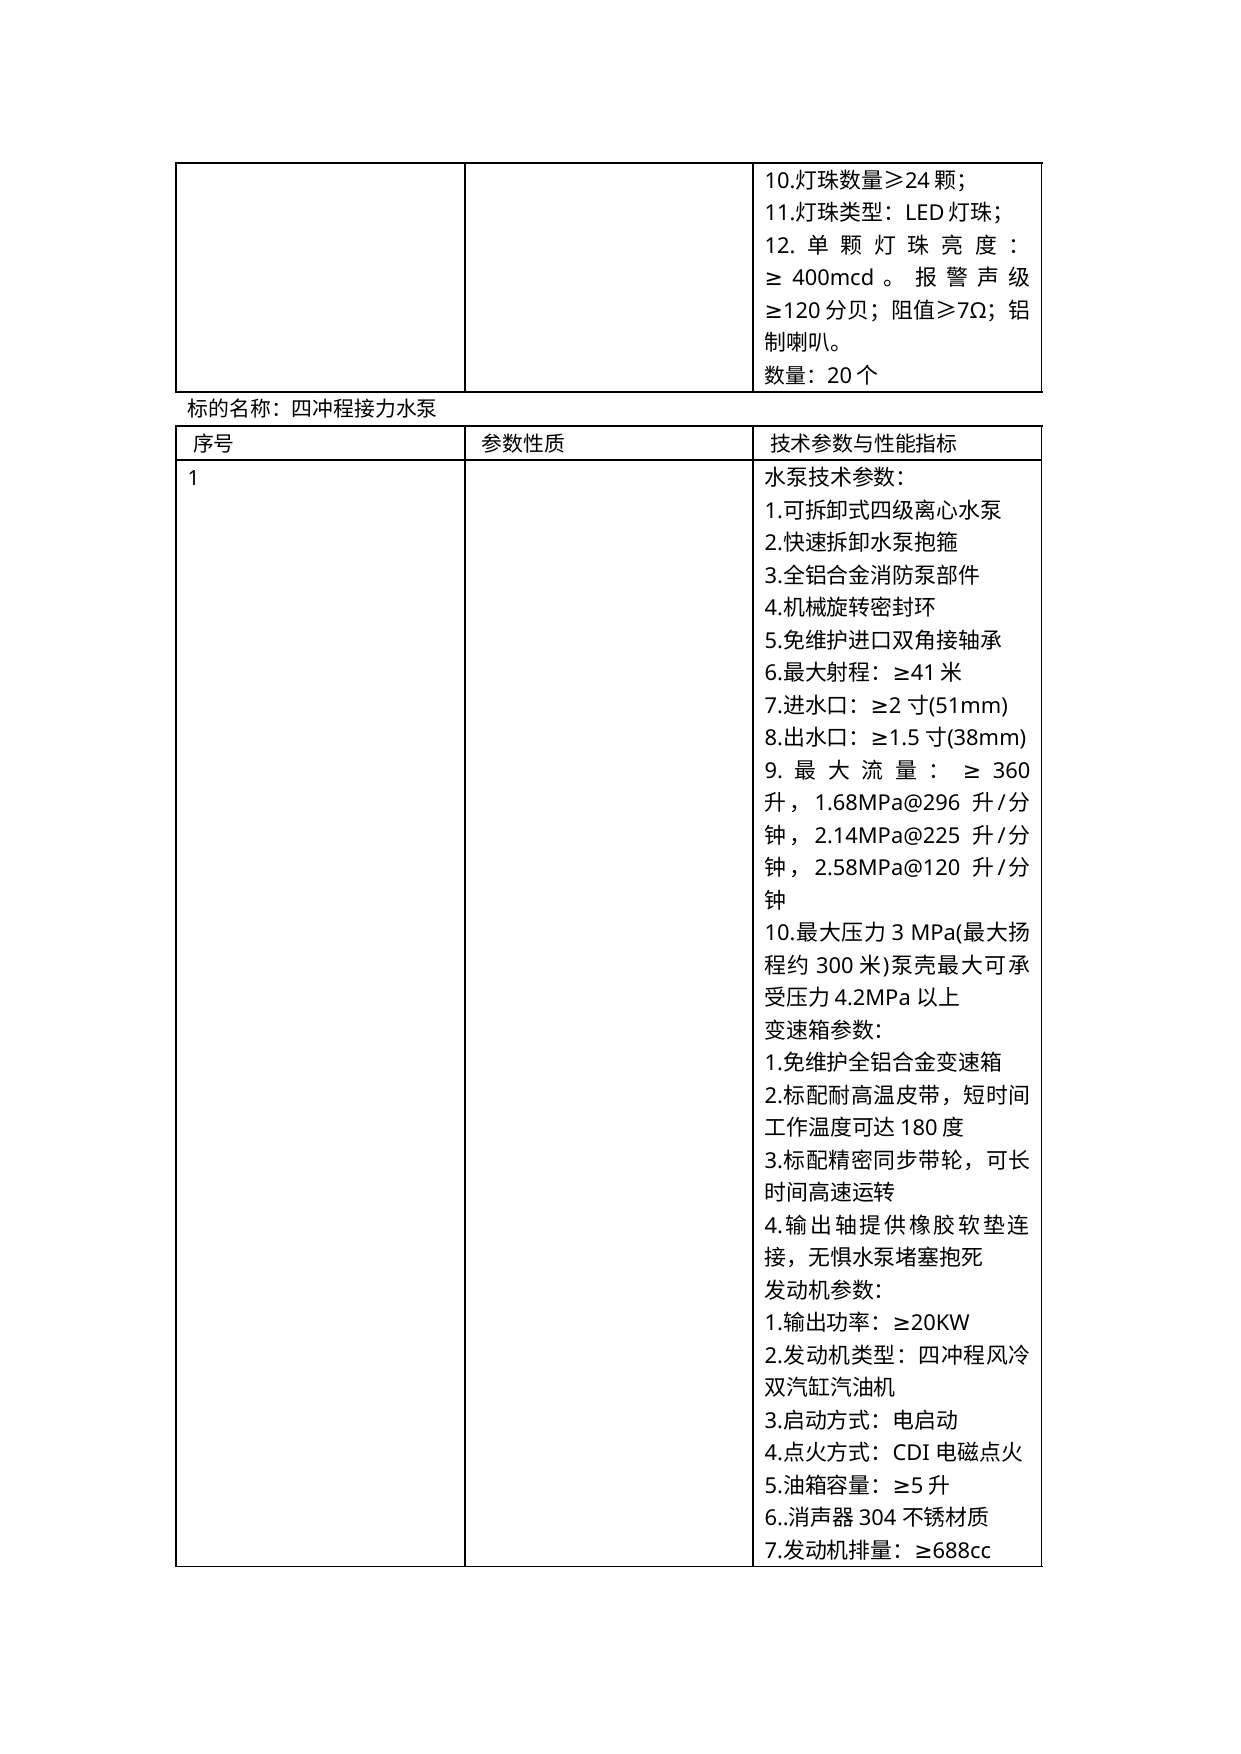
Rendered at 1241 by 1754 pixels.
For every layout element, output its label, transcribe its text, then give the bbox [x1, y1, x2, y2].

table_cell 1 [177, 164, 464, 391]
text 标的名称：四冲程接力水泵 [187, 393, 1053, 425]
table_header 技术参数与性能指标 [754, 427, 1041, 459]
table_cell [466, 461, 752, 1566]
table_header 序号 [177, 427, 464, 459]
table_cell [754, 164, 1041, 391]
table_cell 1 [177, 461, 464, 1566]
table_cell [466, 164, 752, 391]
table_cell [754, 461, 1041, 1566]
table_header 参数性质 [466, 427, 752, 459]
